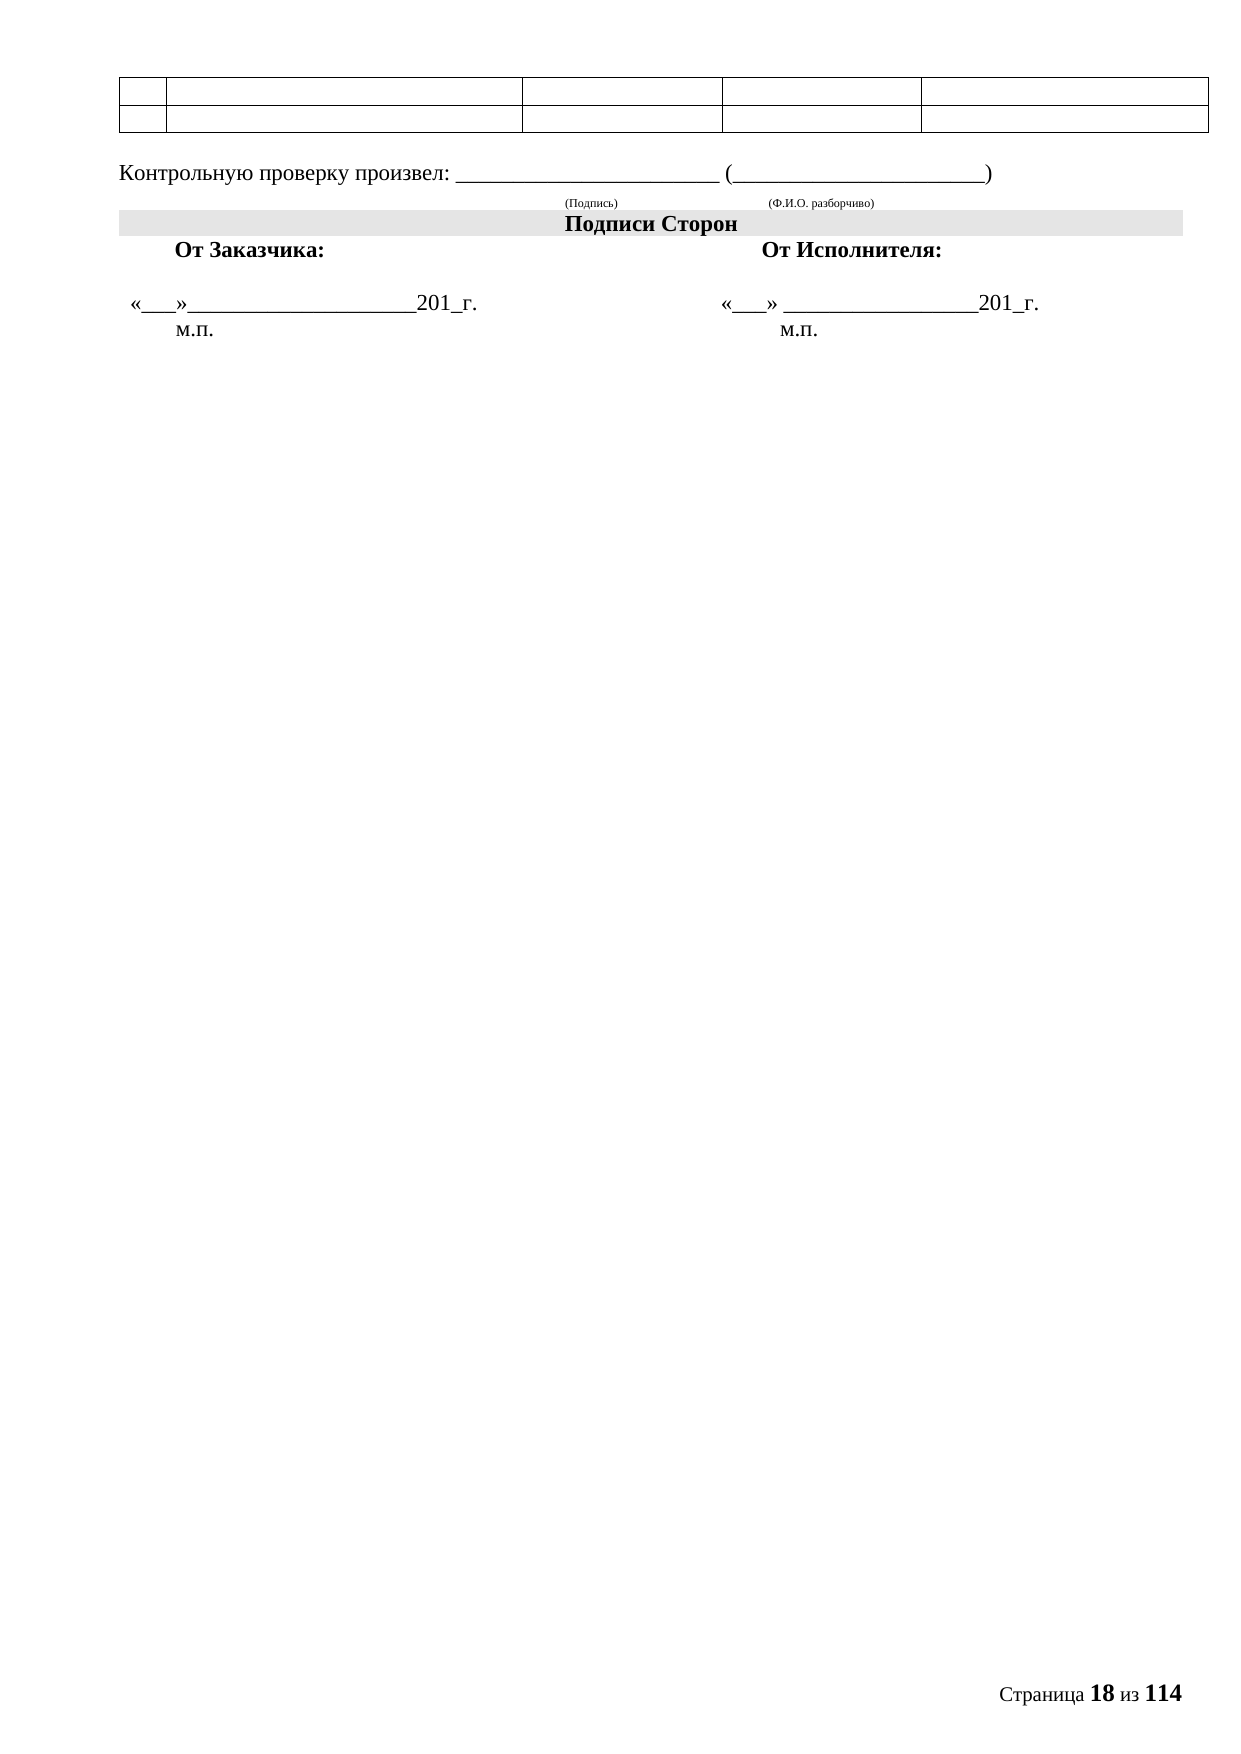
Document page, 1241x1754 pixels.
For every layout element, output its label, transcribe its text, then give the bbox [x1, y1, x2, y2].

table_cell [167, 106, 522, 132]
table_cell От Заказчика: «___»____________________201_г. м.п. [119, 236, 706, 342]
table_cell [167, 78, 522, 104]
text Контрольную проверку произвел: _______________________ (______________________) [119, 159, 1182, 186]
table_cell [922, 106, 1208, 132]
table_cell [523, 78, 722, 104]
table_cell [523, 106, 722, 132]
text (Подпись) (Ф.И.О. разборчиво) [119, 186, 1182, 210]
table_cell [120, 78, 166, 104]
table_cell От Исполнителя: «___» _________________201_г. м.п. [706, 236, 1193, 342]
table_cell [120, 106, 166, 132]
table_cell [922, 78, 1208, 104]
table_cell [723, 78, 921, 104]
table_cell [723, 106, 921, 132]
table_header Подписи Сторон [119, 210, 1183, 236]
